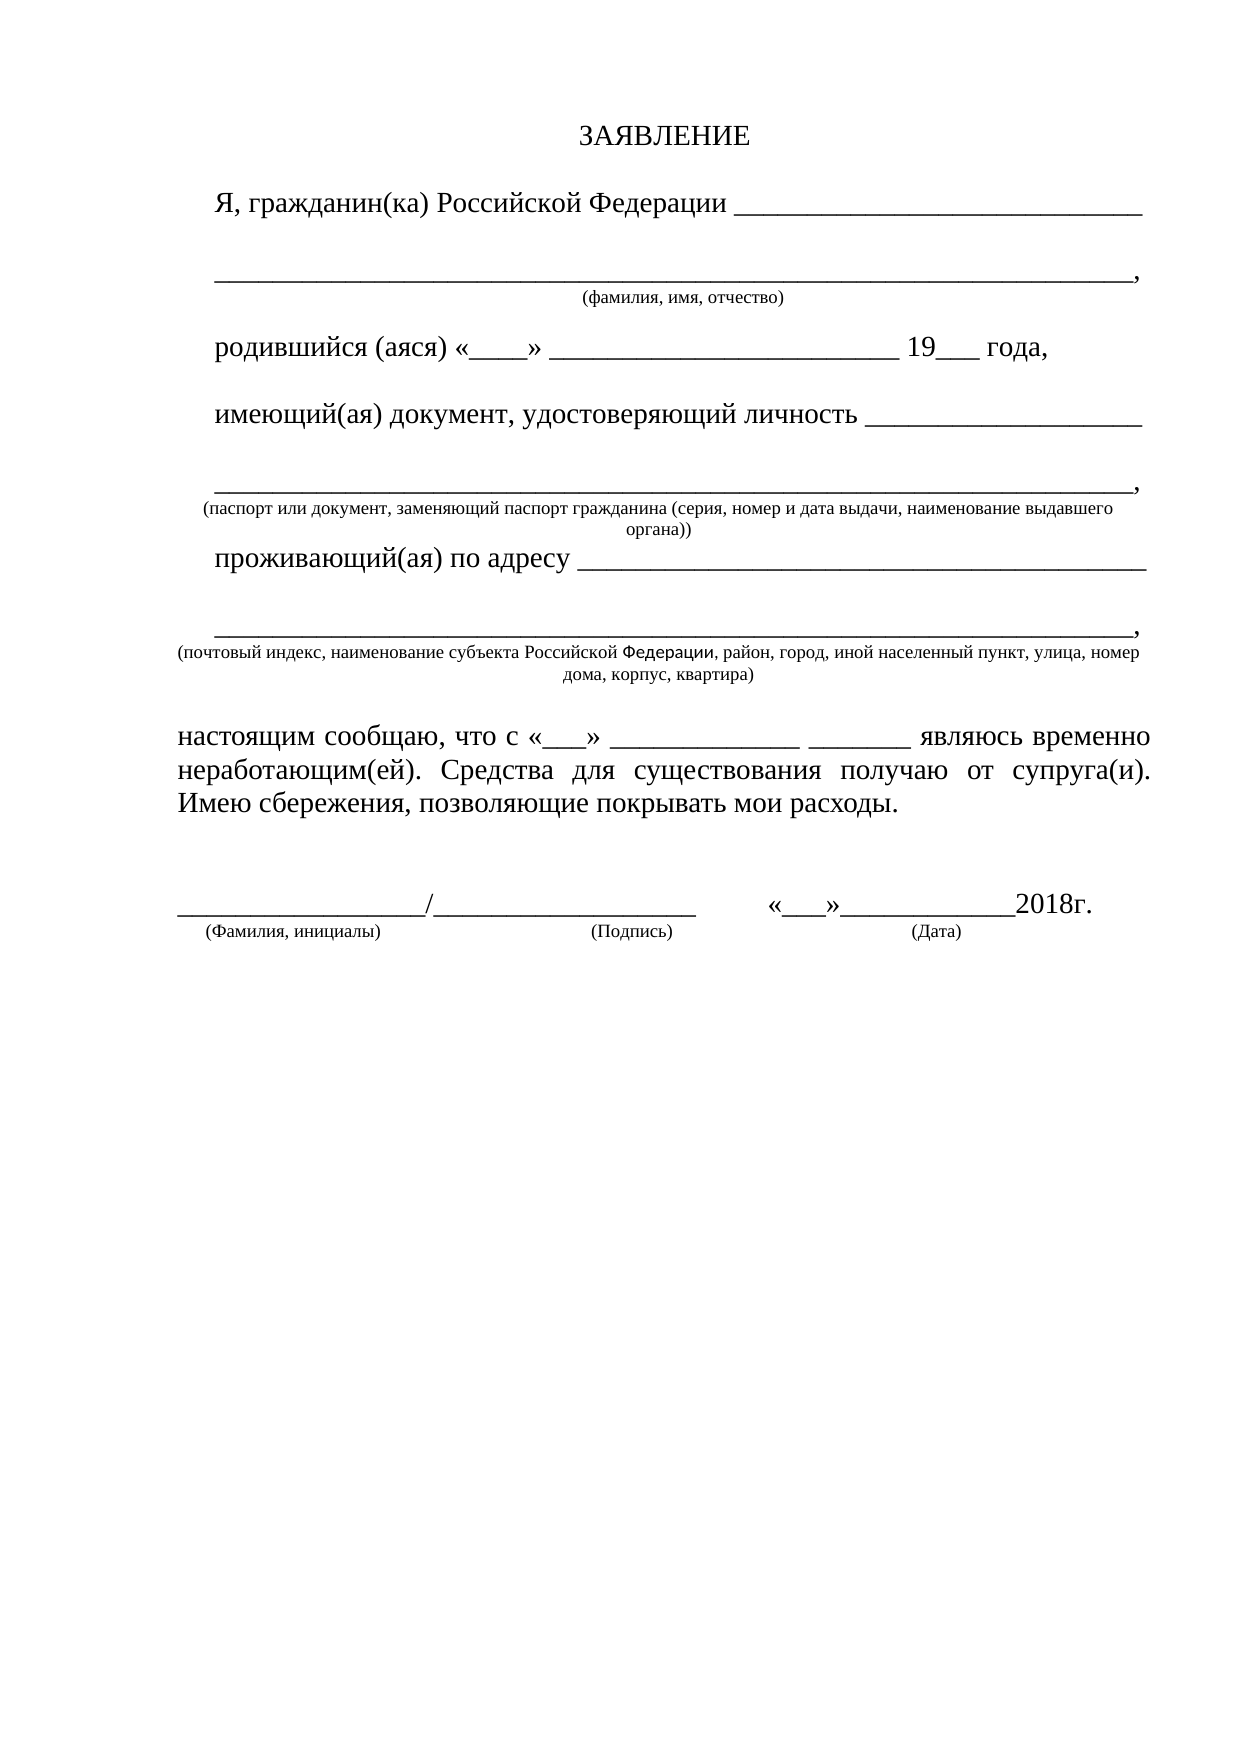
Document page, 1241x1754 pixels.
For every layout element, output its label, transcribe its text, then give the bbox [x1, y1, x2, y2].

text ЗАЯВЛЕНИЕ [177, 118, 1152, 152]
text (почтовый индекс, наименование субъекта Российской Федерации, район, город, иной населенный пункт, улица, номер дома, корпус, квартира) [177, 640, 1140, 685]
text (фамилия, имя, отчество) [214, 286, 1152, 307]
text _________________/__________________ «___»____________2018г. [177, 886, 1152, 920]
text Я, гражданин(ка) Российской Федерации ____________________________ [214, 185, 1152, 219]
text _______________________________________________________________, [214, 252, 1152, 286]
text _______________________________________________________________, [214, 463, 1152, 497]
text родившийся (аяся) «____» ________________________ 19___ года, [214, 329, 1152, 362]
text проживающий(ая) по адресу _______________________________________ [214, 540, 1152, 573]
subtitle настоящим сообщаю, что с «___» _____________ _______ являюсь временно неработающим(ей). Средства для существования получаю от супруга(и). Имею сбережения, позволяющие покрывать мои расходы. [177, 718, 1152, 819]
text имеющий(ая) документ, удостоверяющий личность ___________________ [214, 396, 1152, 429]
text _______________________________________________________________, [214, 607, 1152, 640]
text (паспорт или документ, заменяющий паспорт гражданина (серия, номер и дата выдачи, наименование выдавшего органа)) [177, 497, 1140, 540]
text (Фамилия, инициалы) (Подпись) (Дата) [177, 920, 1152, 941]
